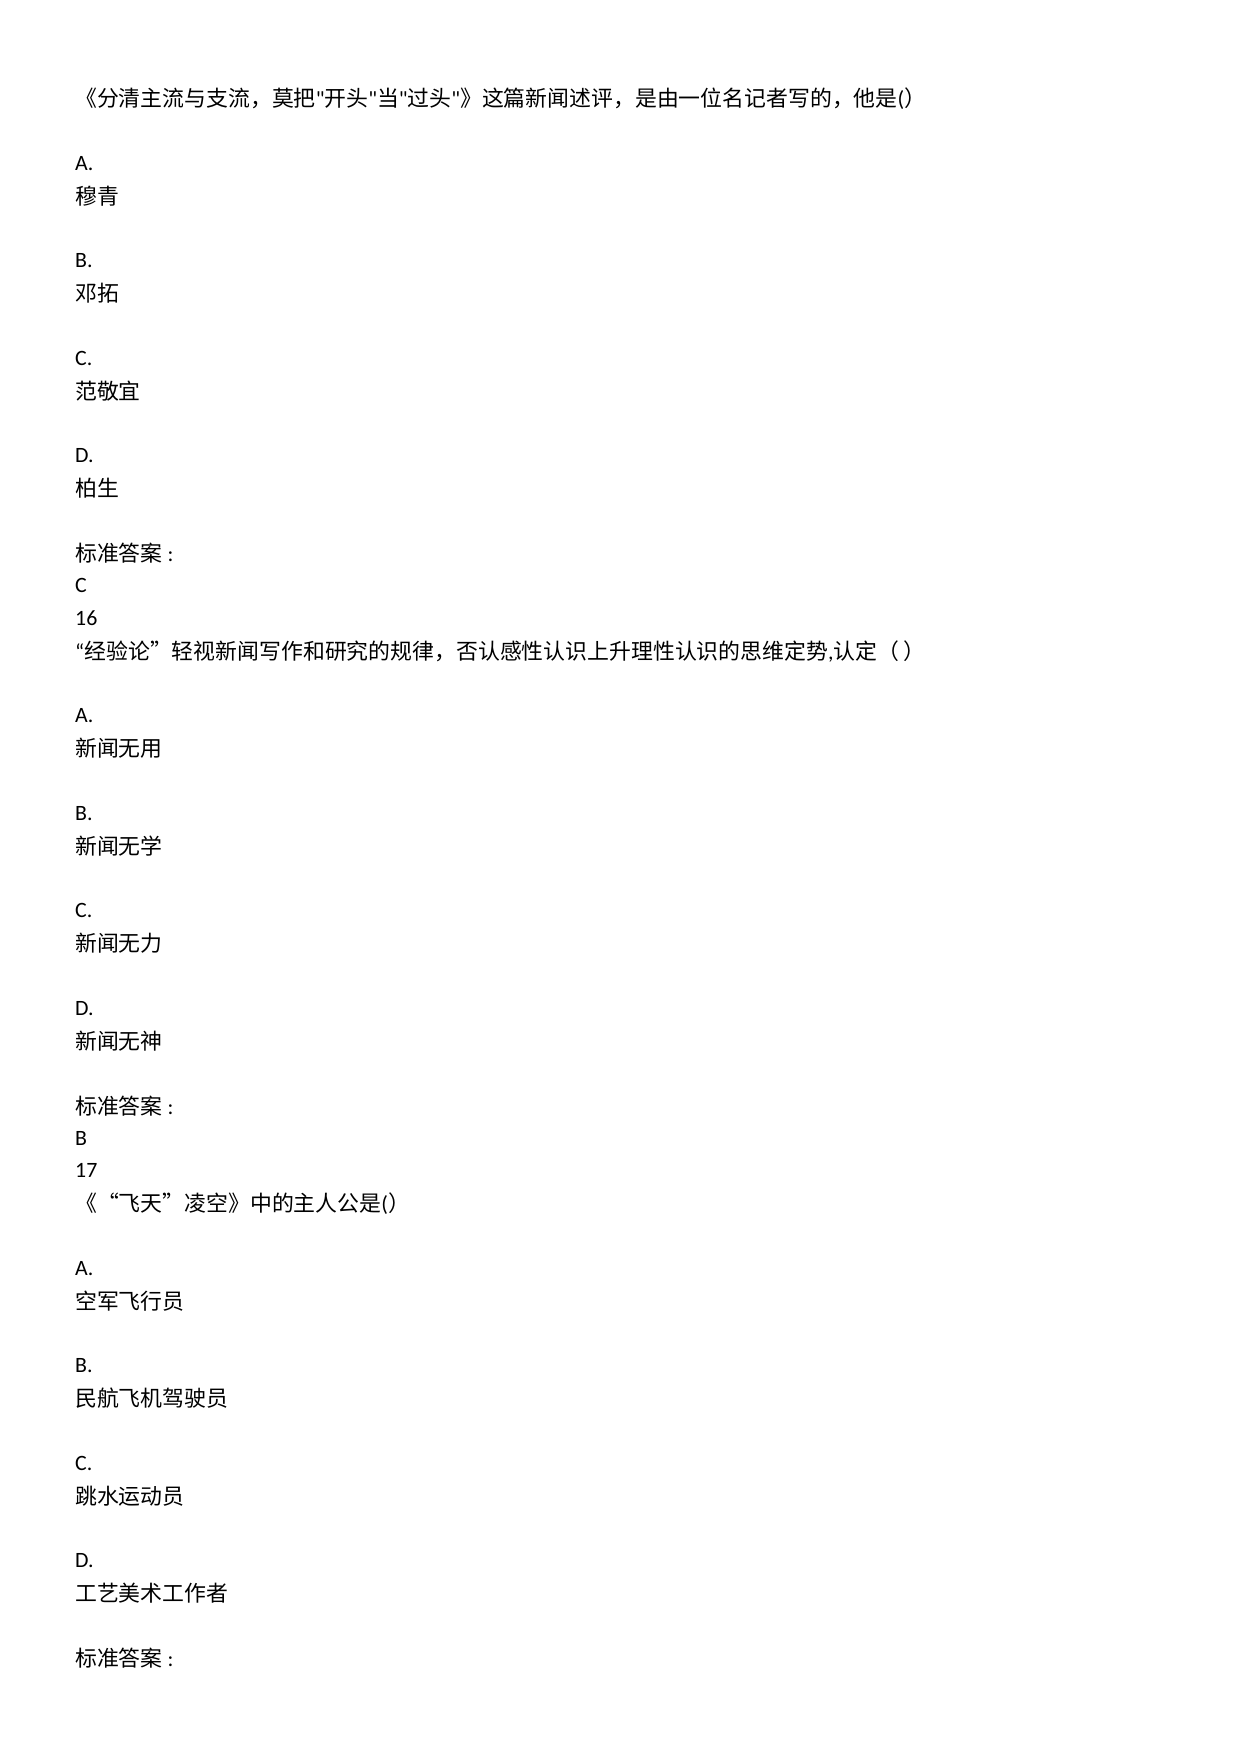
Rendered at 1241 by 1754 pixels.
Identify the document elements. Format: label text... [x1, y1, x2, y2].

text 穆青 [75, 178, 1165, 211]
text 标准答案 : [75, 1088, 1165, 1121]
text 新闻无神 [75, 1023, 1165, 1056]
text 空军飞行员 [75, 1283, 1165, 1316]
text 邓拓 [75, 276, 1165, 308]
text D. [75, 1543, 1165, 1576]
text C. [75, 1446, 1165, 1478]
text 新闻无学 [75, 828, 1165, 861]
text B. [75, 1348, 1165, 1381]
text 柏生 [75, 471, 1165, 503]
text 新闻无用 [75, 731, 1165, 763]
text A. [75, 146, 1165, 178]
text 新闻无力 [75, 926, 1165, 958]
text 工艺美术工作者 [75, 1576, 1165, 1608]
text B. [75, 243, 1165, 276]
text A. [75, 1251, 1165, 1283]
text 《分清主流与支流，莫把"开头"当"过头"》这篇新闻述评，是由一位名记者写的，他是(） [75, 81, 1165, 113]
text 17 [75, 1153, 1165, 1186]
text 标准答案 : [75, 1641, 1165, 1673]
text D. [75, 991, 1165, 1023]
text “经验论”轻视新闻写作和研究的规律，否认感性认识上升理性认识的思维定势,认定（ ） [75, 633, 1165, 666]
text 16 [75, 601, 1165, 633]
text 范敬宜 [75, 373, 1165, 406]
text C. [75, 341, 1165, 373]
text B. [75, 796, 1165, 828]
text D. [75, 438, 1165, 471]
text C [75, 568, 1165, 601]
text 标准答案 : [75, 536, 1165, 568]
text A. [75, 698, 1165, 731]
text C. [75, 893, 1165, 926]
text 《“飞天”凌空》中的主人公是(） [75, 1186, 1165, 1218]
text B [75, 1121, 1165, 1153]
text 民航飞机驾驶员 [75, 1381, 1165, 1413]
text 跳水运动员 [75, 1478, 1165, 1511]
